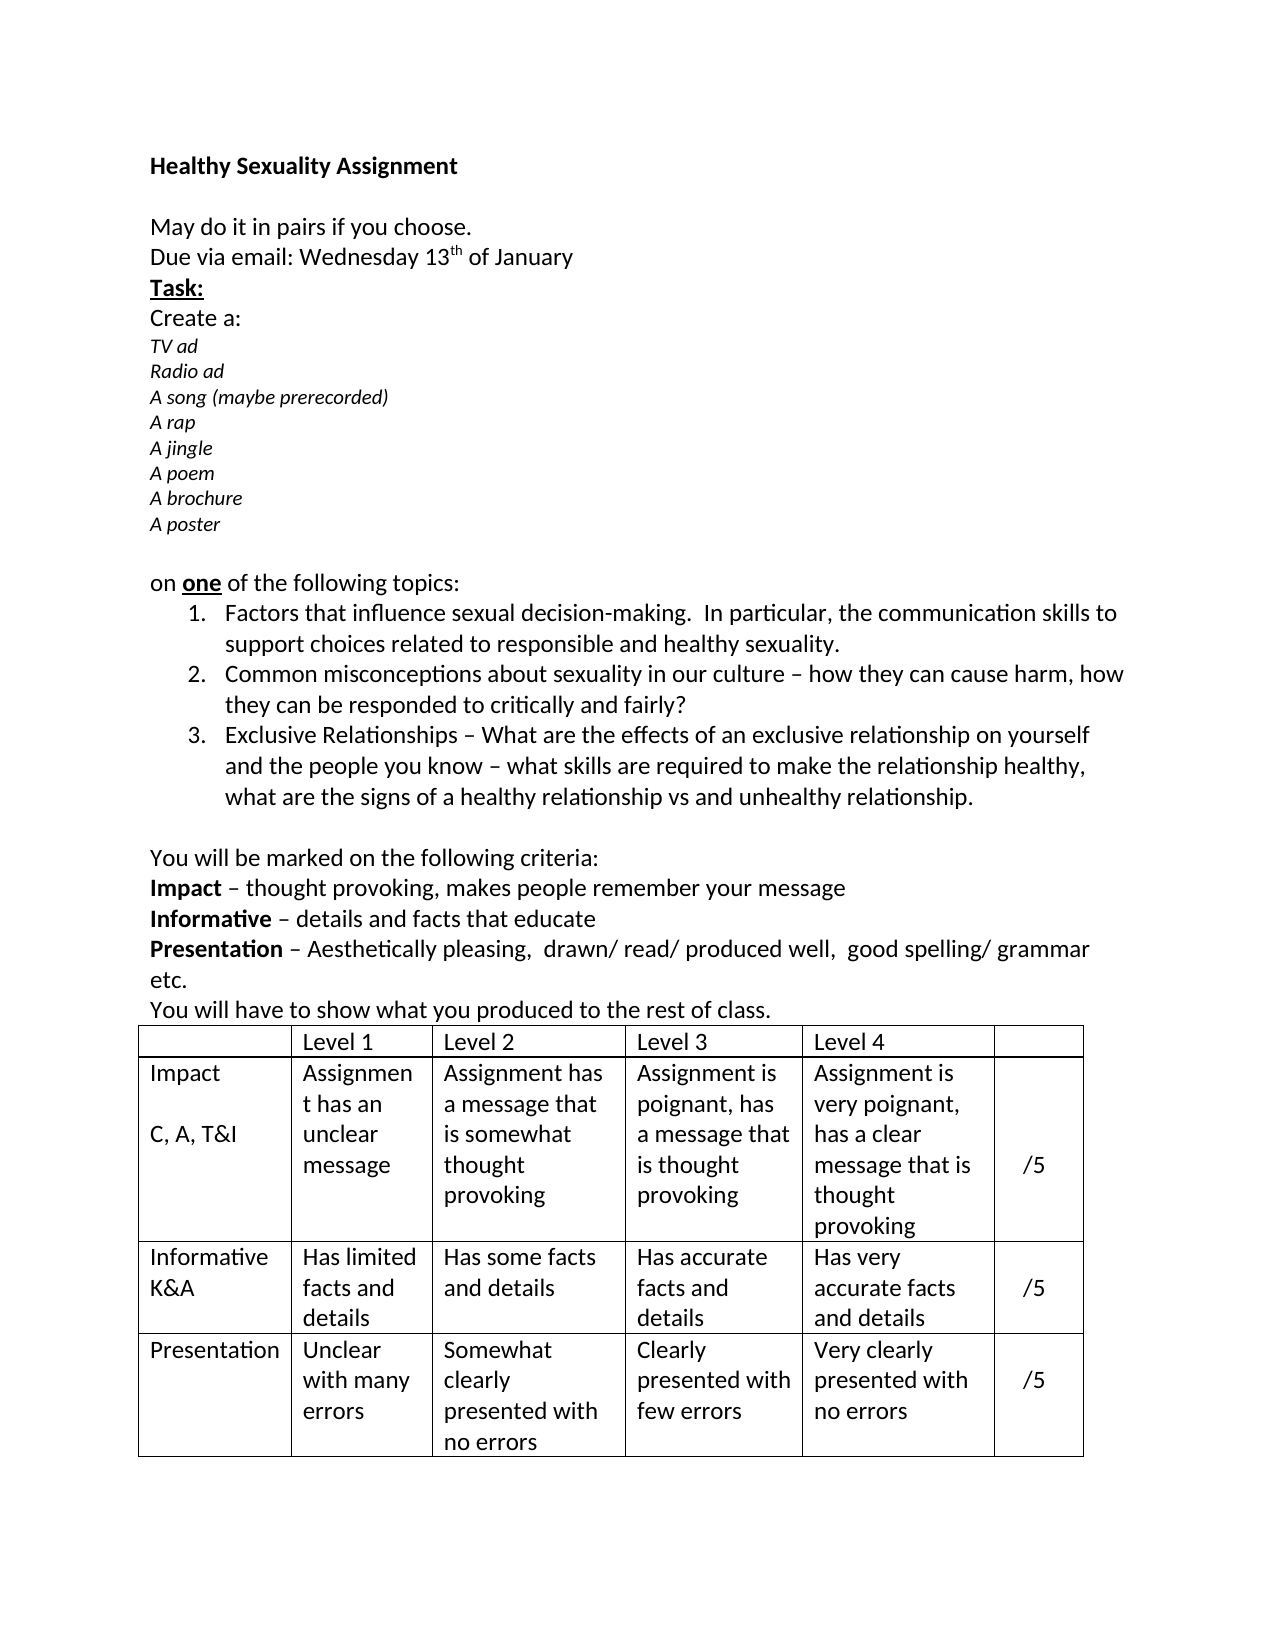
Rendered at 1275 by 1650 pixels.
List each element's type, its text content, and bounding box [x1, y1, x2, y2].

text A song (maybe prerecorded) [150, 384, 1125, 409]
table_cell /5 [995, 1242, 1083, 1333]
text Presentation – Aesthetically pleasing, drawn/ read/ produced well, good spelling/ grammar etc. [150, 933, 1125, 994]
table_header [139, 1026, 291, 1056]
table_cell Assignment is very poignant, has a clear message that is thought provoking [803, 1058, 994, 1241]
text Due via email: Wednesday 13th of January [150, 242, 1125, 272]
text Task: [150, 272, 1125, 303]
text Healthy Sexuality Assignment [150, 150, 1125, 181]
table_cell Assignment has a message that is somewhat thought provoking [433, 1058, 625, 1241]
text A jingle [150, 435, 1125, 460]
text A rap [150, 409, 1125, 435]
text Create a: [150, 303, 1125, 333]
text Radio ad [150, 358, 1125, 384]
text A poster [150, 511, 1125, 536]
text on one of the following topics: [150, 567, 1125, 597]
table_cell Very clearly presented with no errors [803, 1334, 994, 1456]
table_cell Has very accurate facts and details [803, 1242, 994, 1333]
text Informative – details and facts that educate [150, 903, 1125, 933]
table_header [995, 1026, 1083, 1056]
table_cell Has limited facts and details [292, 1242, 432, 1333]
table_cell Assignment is poignant, has a message that is thought provoking [626, 1058, 802, 1241]
text A brochure [150, 486, 1125, 511]
list Exclusive Relationships – What are the effects of an exclusive relationship on yourself and the people you know – what skills are required to make the relationship healthy, what are the signs of a healthy relationship vs and unhealthy relationship. [187, 719, 1125, 811]
text Impact – thought provoking, makes people remember your message [150, 872, 1125, 903]
table_header Level 2 [433, 1026, 625, 1056]
table_cell Presentation [139, 1334, 291, 1456]
text TV ad [150, 333, 1125, 358]
text You will have to show what you produced to the rest of class. [150, 994, 1125, 1025]
list Factors that influence sexual decision-making. In particular, the communication skills to support choices related to responsible and healthy sexuality. [187, 597, 1125, 658]
text You will be marked on the following criteria: [150, 842, 1125, 872]
table_header Level 1 [292, 1026, 432, 1056]
table_cell Clearly presented with few errors [626, 1334, 802, 1456]
list Common misconceptions about sexuality in our culture – how they can cause harm, how they can be responded to critically and fairly? [187, 658, 1125, 719]
table_cell Informative K&A [139, 1242, 291, 1333]
text A poem [150, 460, 1125, 486]
table_cell Somewhat clearly presented with no errors [433, 1334, 625, 1456]
table_header Level 4 [803, 1026, 994, 1056]
table_header Level 3 [626, 1026, 802, 1056]
table_cell Impact C, A, T&I [139, 1058, 291, 1241]
table_cell Has accurate facts and details [626, 1242, 802, 1333]
text May do it in pairs if you choose. [150, 211, 1125, 242]
table_cell /5 [995, 1334, 1083, 1456]
table_cell Unclear with many errors [292, 1334, 432, 1456]
table_cell /5 [995, 1058, 1083, 1241]
table_cell Assignment has an unclear message [292, 1058, 432, 1241]
table_cell Has some facts and details [433, 1242, 625, 1333]
